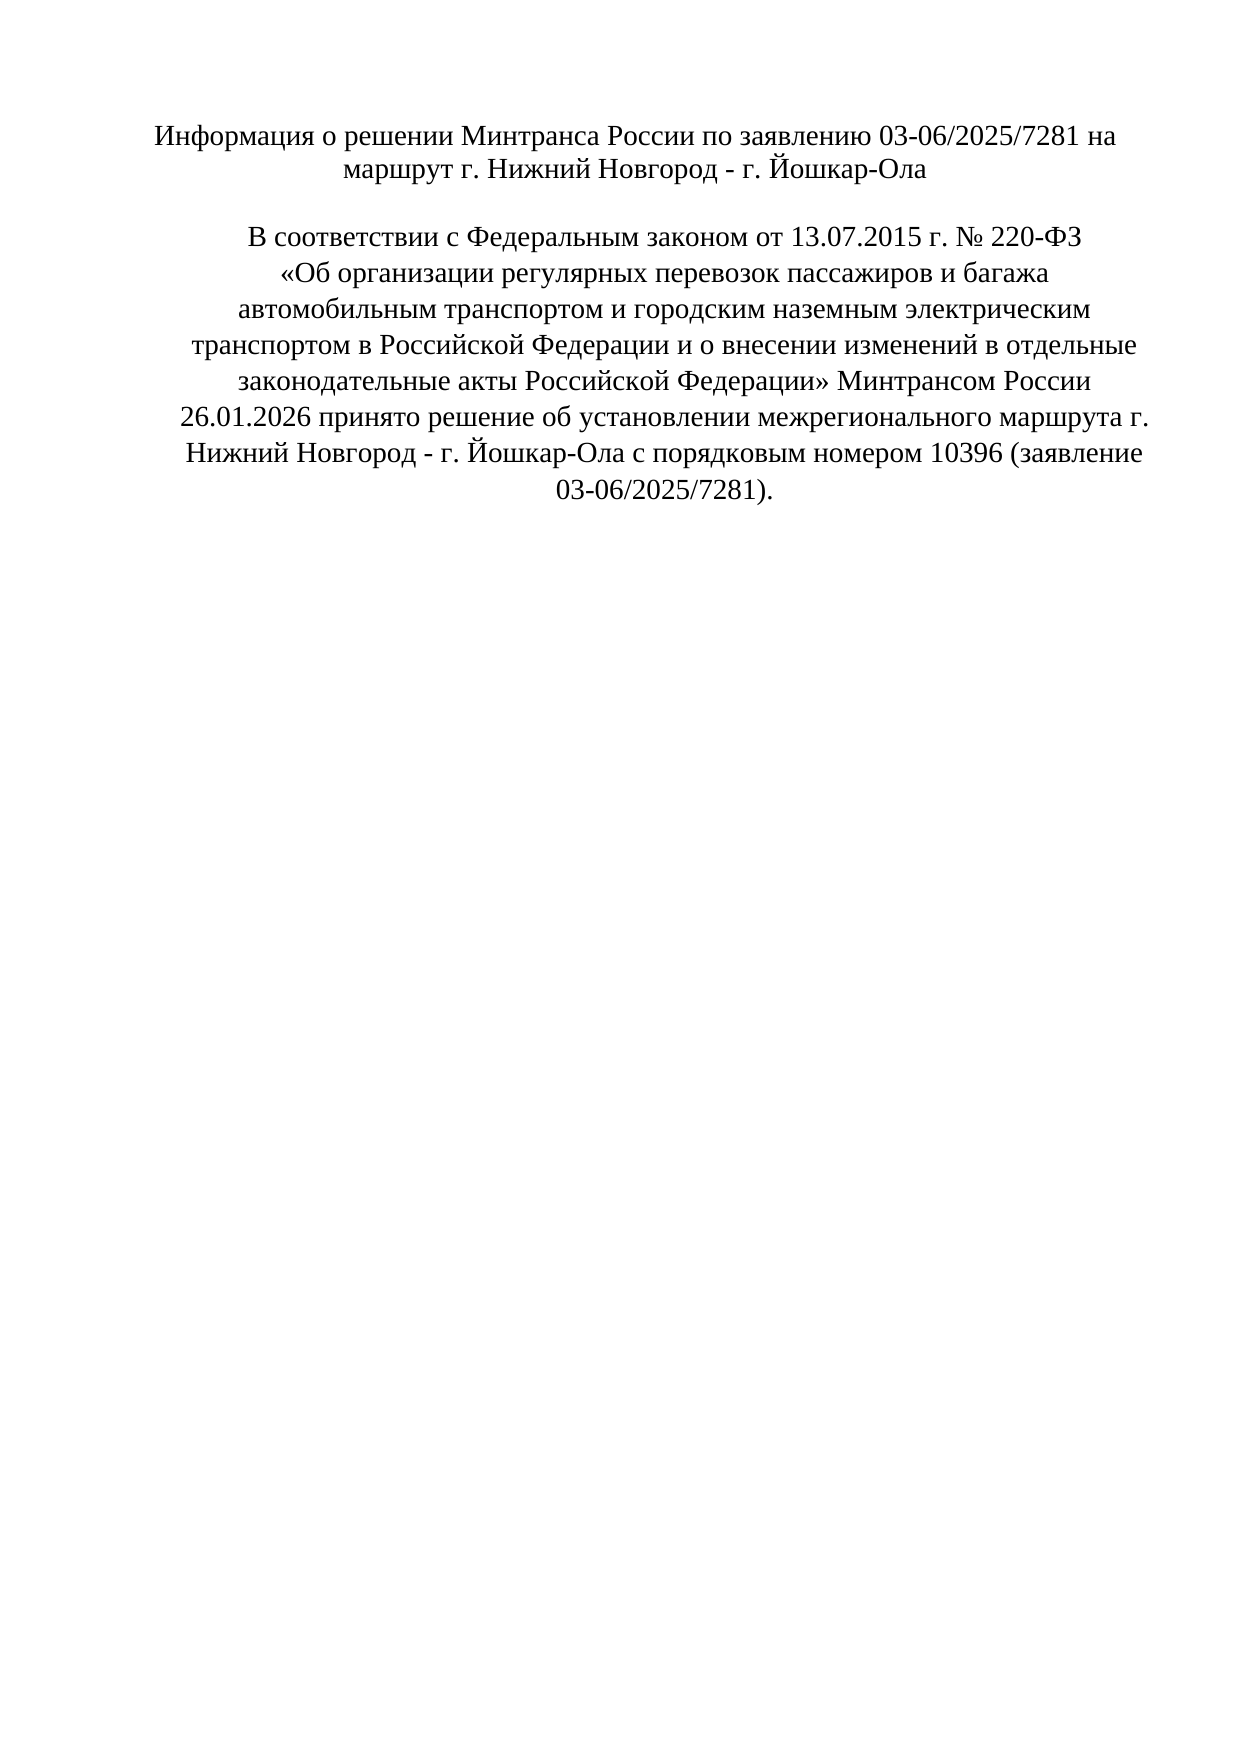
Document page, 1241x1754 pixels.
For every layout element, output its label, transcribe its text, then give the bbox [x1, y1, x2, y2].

text Информация о решении Минтранса России по заявлению 03-06/2025/7281 на маршрут г. Нижний Новгород - г. Йошкар-Ола [118, 118, 1152, 185]
text В соответствии с Федеральным законом от 13.07.2015 г. № 220-ФЗ «Об организации регулярных перевозок пассажиров и багажа автомобильным транспортом и городским наземным электрическим транспортом в Российской Федерации и о внесении изменений в отдельные законодательные акты Российской Федерации» Минтрансом России 26.01.2026 принято решение об установлении межрегионального маршрута г. Нижний Новгород - г. Йошкар-Ола с порядковым номером 10396 (заявление 03-06/2025/7281). [177, 219, 1152, 505]
